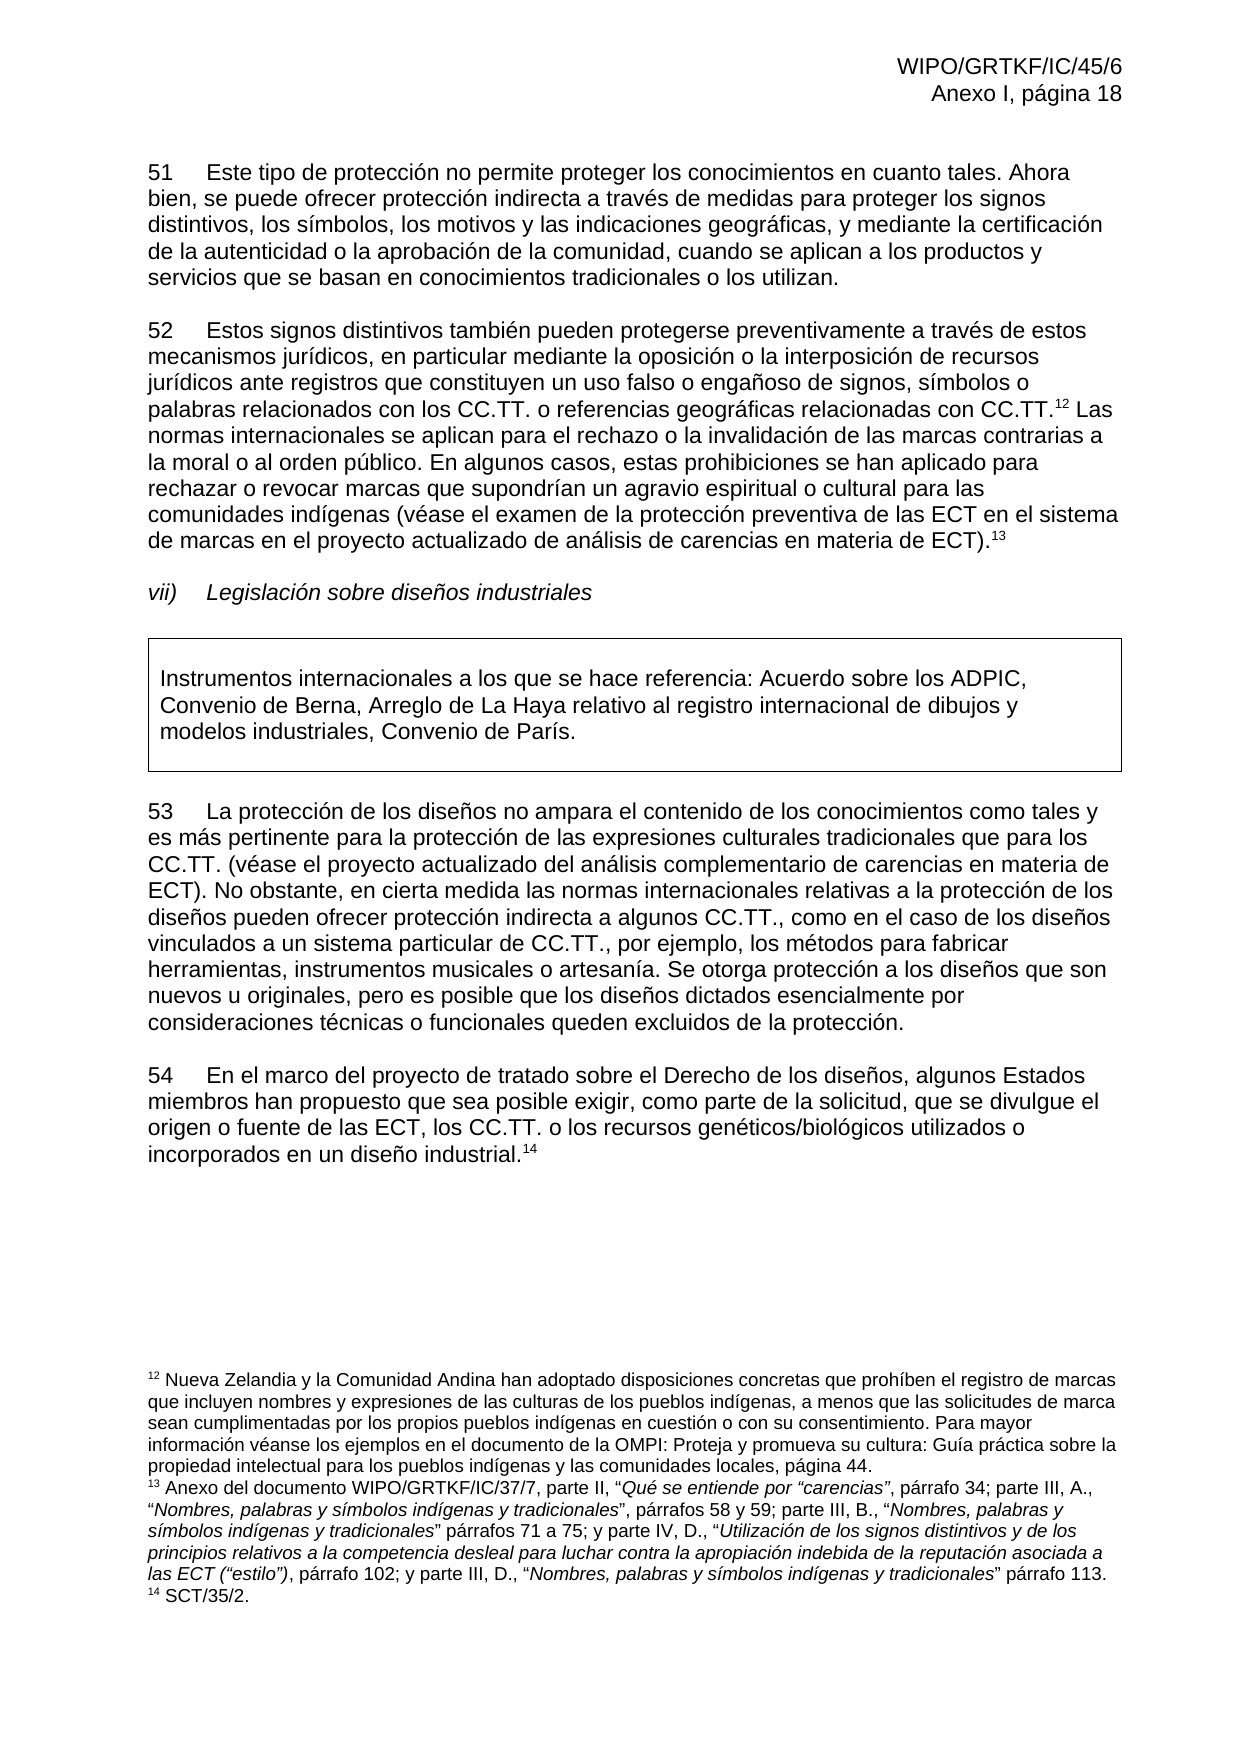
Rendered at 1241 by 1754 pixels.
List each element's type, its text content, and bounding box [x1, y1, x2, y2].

text La protección de los diseños no ampara el contenido de los conocimientos como tales y es más pertinente para la protección de las expresiones culturales tradicionales que para los CC.TT. (véase el proyecto actualizado del análisis complementario de carencias en materia de ECT). No obstante, en cierta medida las normas internacionales relativas a la protección de los diseños pueden ofrecer protección indirecta a algunos CC.TT., como en el caso de los diseños vinculados a un sistema particular de CC.TT., por ejemplo, los métodos para fabricar herramientas, instrumentos musicales o artesanía. Se otorga protección a los diseños que son nuevos u originales, pero es posible que los diseños dictados esencialmente por consideraciones técnicas o funcionales queden excluidos de la protección. [148, 798, 1122, 1035]
subtitle vii) Legislación sobre diseños industriales [148, 579, 1122, 605]
text En el marco del proyecto de tratado sobre el Derecho de los diseños, algunos Estados miembros han propuesto que sea posible exigir, como parte de la solicitud, que se divulgue el origen o fuente de las ECT, los CC.TT. o los recursos genéticos/biológicos utilizados o incorporados en un diseño industrial. [148, 1062, 1122, 1167]
text Este tipo de protección no permite proteger los conocimientos en cuanto tales. Ahora bien, se puede ofrecer protección indirecta a través de medidas para proteger los signos distintivos, los símbolos, los motivos y las indicaciones geográficas, y mediante la certificación de la autenticidad o la aprobación de la comunidad, cuando se aplican a los productos y servicios que se basan en conocimientos tradicionales o los utilizan. [148, 158, 1122, 290]
table_header Instrumentos internacionales a los que se hace referencia: Acuerdo sobre los ADPIC, Convenio de Berna, Arreglo de La Haya relativo al registro internacional de dibujos y modelos industriales, Convenio de París. [149, 639, 1121, 771]
text Estos signos distintivos también pueden protegerse preventivamente a través de estos mecanismos jurídicos, en particular mediante la oposición o la interposición de recursos jurídicos ante registros que constituyen un uso falso o engañoso de signos, símbolos o palabras relacionados con los CC.TT. o referencias geográficas relacionadas con CC.TT. Las normas internacionales se aplican para el rechazo o la invalidación de las marcas contrarias a la moral o al orden público. En algunos casos, estas prohibiciones se han aplicado para rechazar o revocar marcas que supondrían un agravio espiritual o cultural para las comunidades indígenas (véase el examen de la protección preventiva de las ECT en el sistema de marcas en el proyecto actualizado de análisis de carencias en materia de ECT). [148, 317, 1122, 554]
